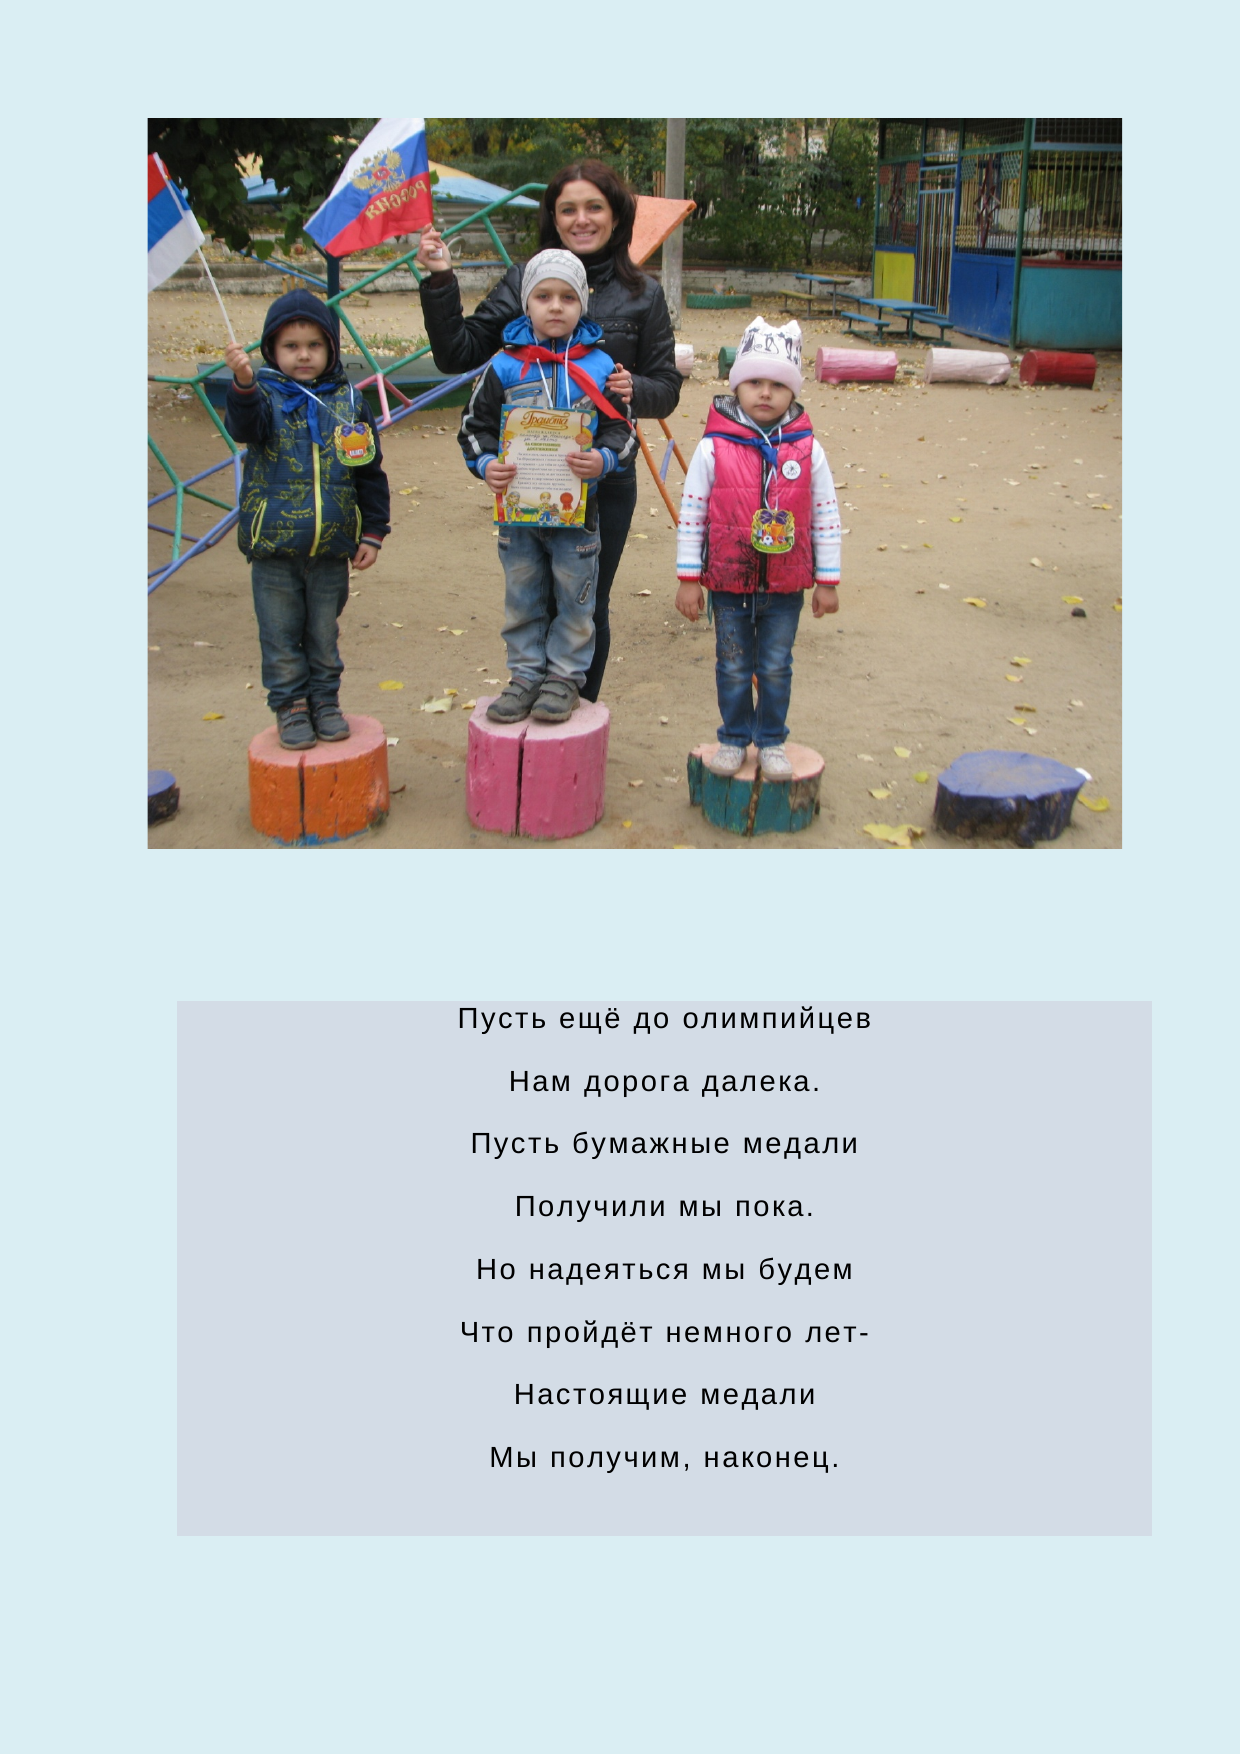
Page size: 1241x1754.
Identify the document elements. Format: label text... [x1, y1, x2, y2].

text Что пройдёт немного лет- [177, 1315, 1152, 1348]
text Получили мы пока. [177, 1189, 1152, 1223]
text Нам дорога далека. [177, 1064, 1152, 1097]
text Пусть ещё до олимпийцев [177, 1001, 1152, 1035]
picture [147, 118, 1123, 849]
text Мы получим, наконец. [177, 1440, 1152, 1474]
text Настоящие медали [177, 1377, 1152, 1411]
text Пусть бумажные медали [177, 1127, 1152, 1160]
text Но надеяться мы будем [177, 1252, 1152, 1286]
